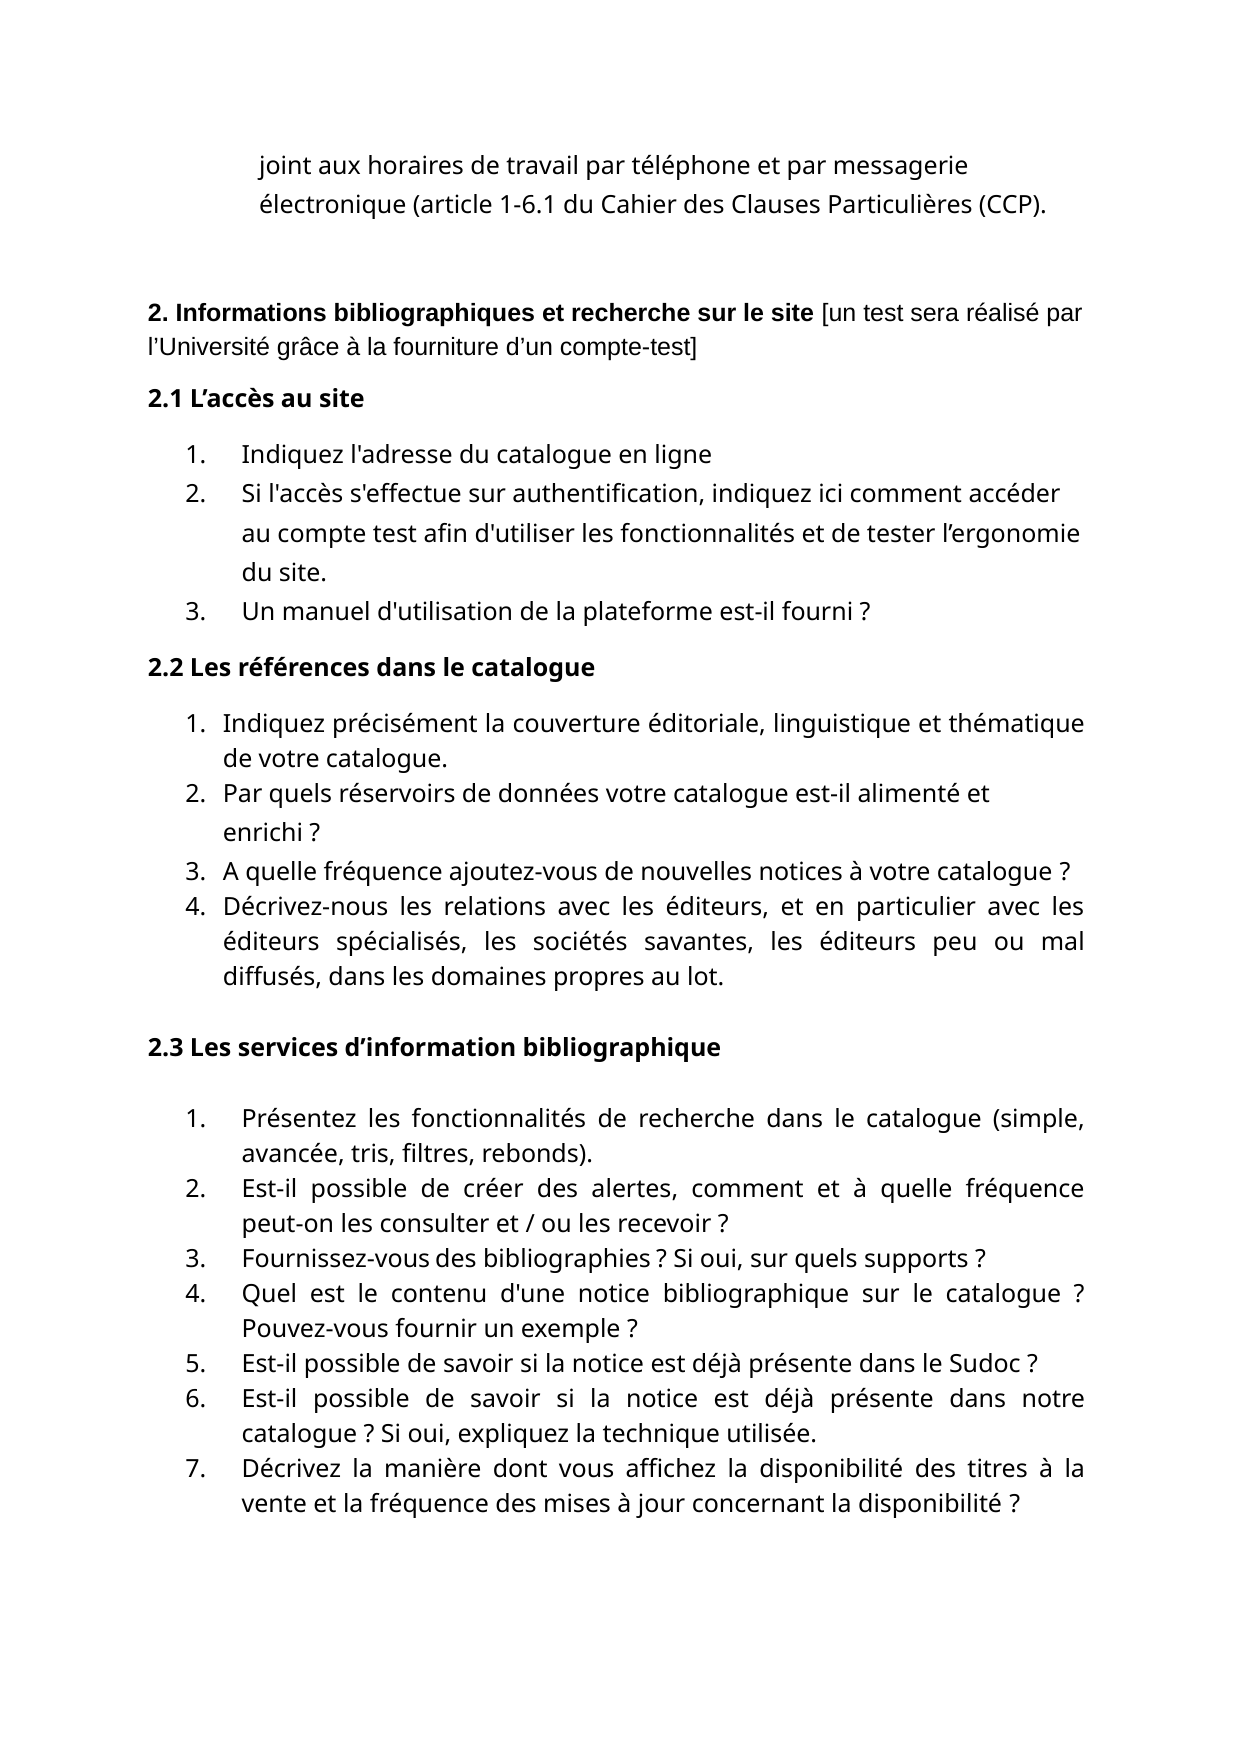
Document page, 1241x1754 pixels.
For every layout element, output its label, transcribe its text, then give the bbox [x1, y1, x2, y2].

text 2.1 L’accès au site [148, 381, 1093, 415]
list Décrivez-nous les relations avec les éditeurs, et en particulier avec les éditeurs spécialisés, les sociétés savantes, les éditeurs peu ou mal diffusés, dans les domaines propres au lot. [185, 889, 1086, 993]
list A quelle fréquence ajoutez-vous de nouvelles notices à votre catalogue ? [185, 854, 1086, 888]
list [221, 148, 1093, 221]
text 2.3 Les services d’information bibliographique [148, 1030, 1086, 1064]
list Est-il possible de savoir si la notice est déjà présente dans le Sudoc ? [185, 1346, 1086, 1380]
list Indiquez l'adresse du catalogue en ligne [185, 437, 1093, 471]
list Présentez les fonctionnalités de recherche dans le catalogue (simple, avancée, tris, filtres, rebonds). [185, 1101, 1086, 1170]
list Est-il possible de savoir si la notice est déjà présente dans notre catalogue ? Si oui, expliquez la technique utilisée. [185, 1381, 1086, 1450]
list Un manuel d'utilisation de la plateforme est-il fourni ? [185, 594, 1093, 628]
text 2.2 Les références dans le catalogue [148, 649, 1093, 683]
list Indiquez précisément la couverture éditoriale, linguistique et thématique de votre catalogue. [185, 705, 1086, 774]
list Décrivez la manière dont vous affichez la disponibilité des titres à la vente et la fréquence des mises à jour concernant la disponibilité ? [185, 1451, 1086, 1520]
list Quel est le contenu d'une notice bibliographique sur le catalogue ? Pouvez-vous fournir un exemple ? [185, 1276, 1086, 1345]
list Est-il possible de créer des alertes, comment et à quelle fréquence peut-on les consulter et / ou les recevoir ? [185, 1171, 1086, 1240]
list Fournissez-vous des bibliographies ? Si oui, sur quels supports ? [185, 1241, 1086, 1275]
text 2. Informations bibliographiques et recherche sur le site [un test sera réalisé par l’Université grâce à la fourniture d’un compte-test] [148, 298, 1093, 360]
list Si l'accès s'effectue sur authentification, indiquez ici comment accéder au compte test afin d'utiliser les fonctionnalités et de tester l’ergonomie du site. [185, 476, 1093, 588]
list Par quels réservoirs de données votre catalogue est-il alimenté et enrichi ? [185, 775, 1093, 848]
